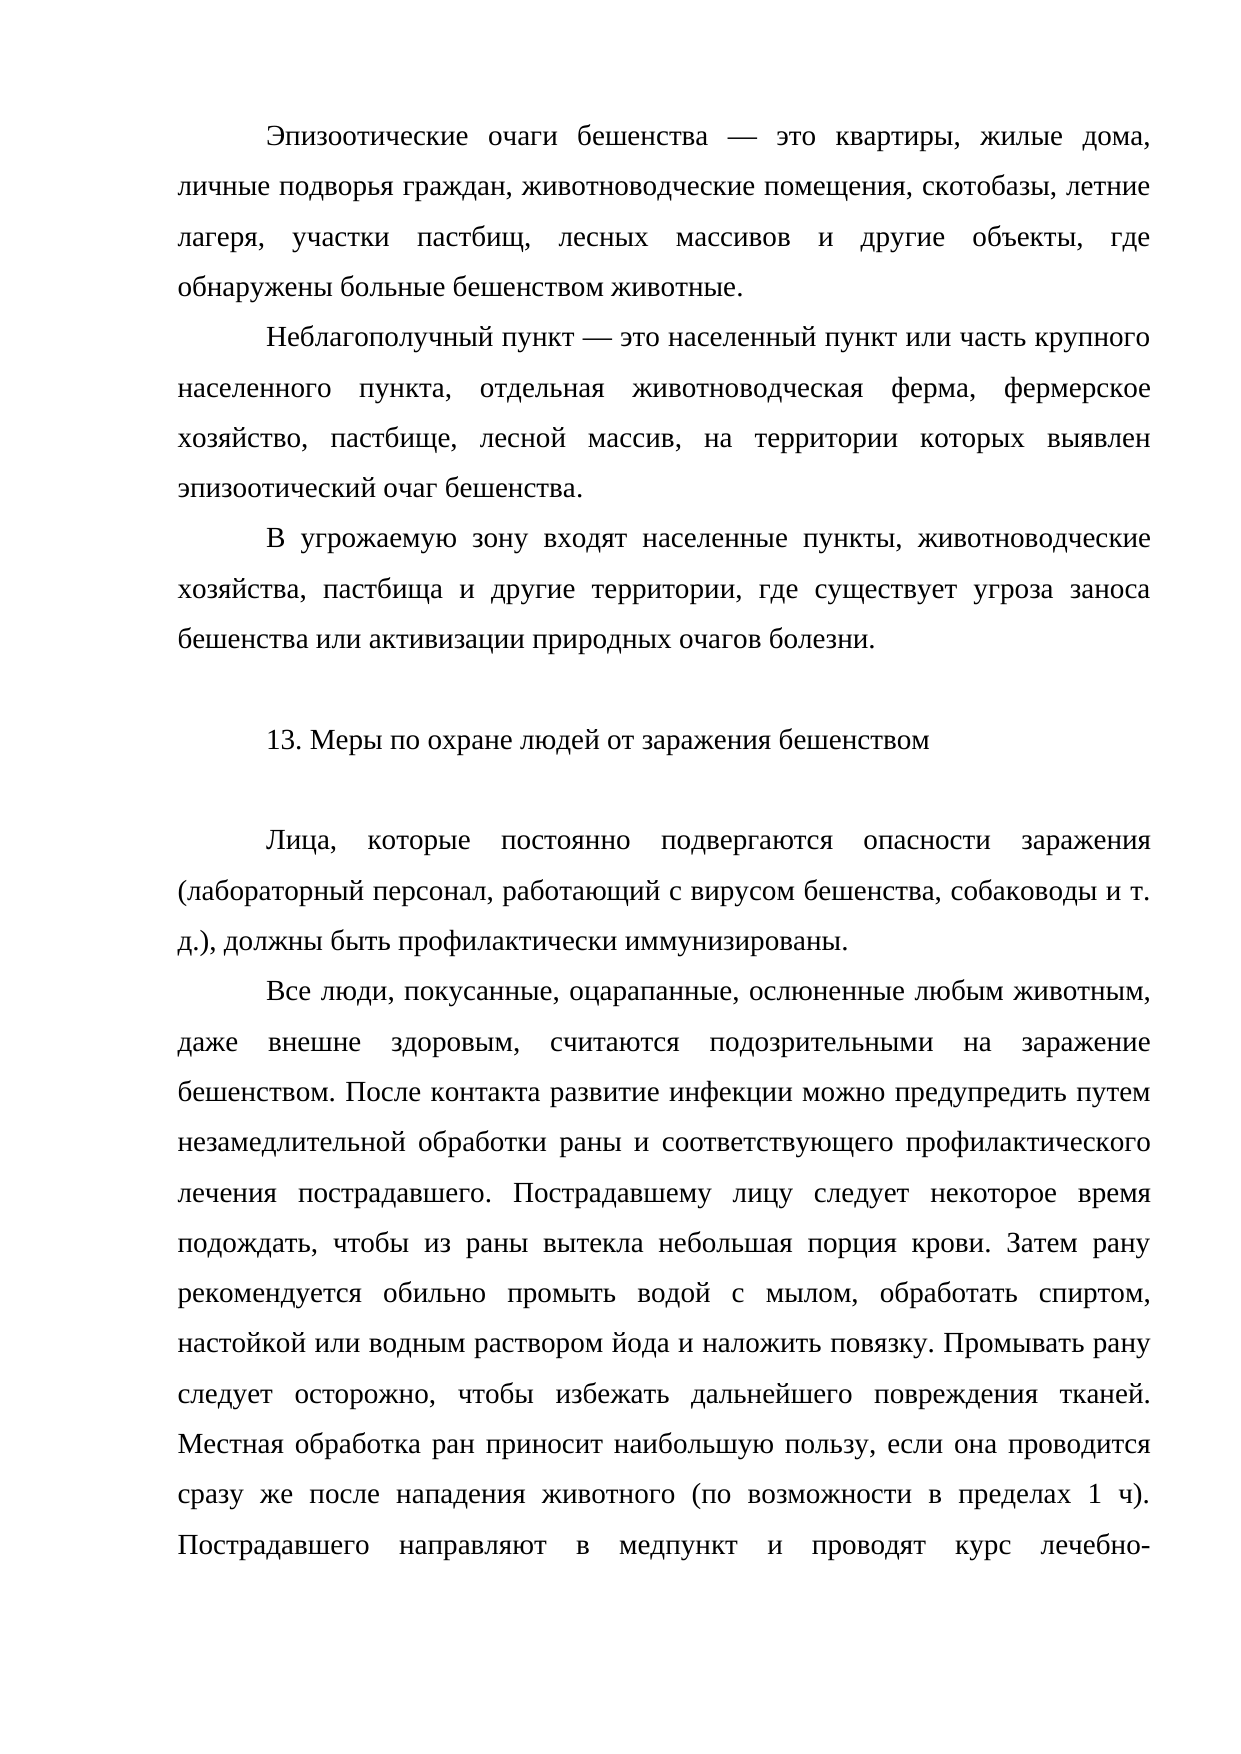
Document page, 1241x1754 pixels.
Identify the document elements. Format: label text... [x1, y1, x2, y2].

text В угрожаемую зону входят населенные пункты, животноводческие хозяйства, пастбища и другие территории, где существует угроза заноса бешенства или активизации природных очагов болезни. [177, 521, 1152, 655]
text 13. Меры по охране людей от заражения бешенством [177, 722, 1152, 755]
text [177, 973, 1152, 1560]
text Лица, которые постоянно подвергаются опасности заражения (лабораторный персонал, работающий с вирусом бешенства, собаководы и т. д.), должны быть профилактически иммунизированы. [177, 822, 1152, 957]
text Неблагополучный пункт — это населенный пункт или часть крупного населенного пункта, отдельная животноводческая ферма, фермерское хозяйство, пастбище, лесной массив, на территории которых выявлен эпизоотический очаг бешенства. [177, 319, 1152, 504]
text Эпизоотические очаги бешенства — это квартиры, жилые дома, личные подворья граждан, животноводческие помещения, скотобазы, летние лагеря, участки пастбищ, лесных массивов и другие объекты, где обнаружены больные бешенством животные. [177, 118, 1152, 303]
